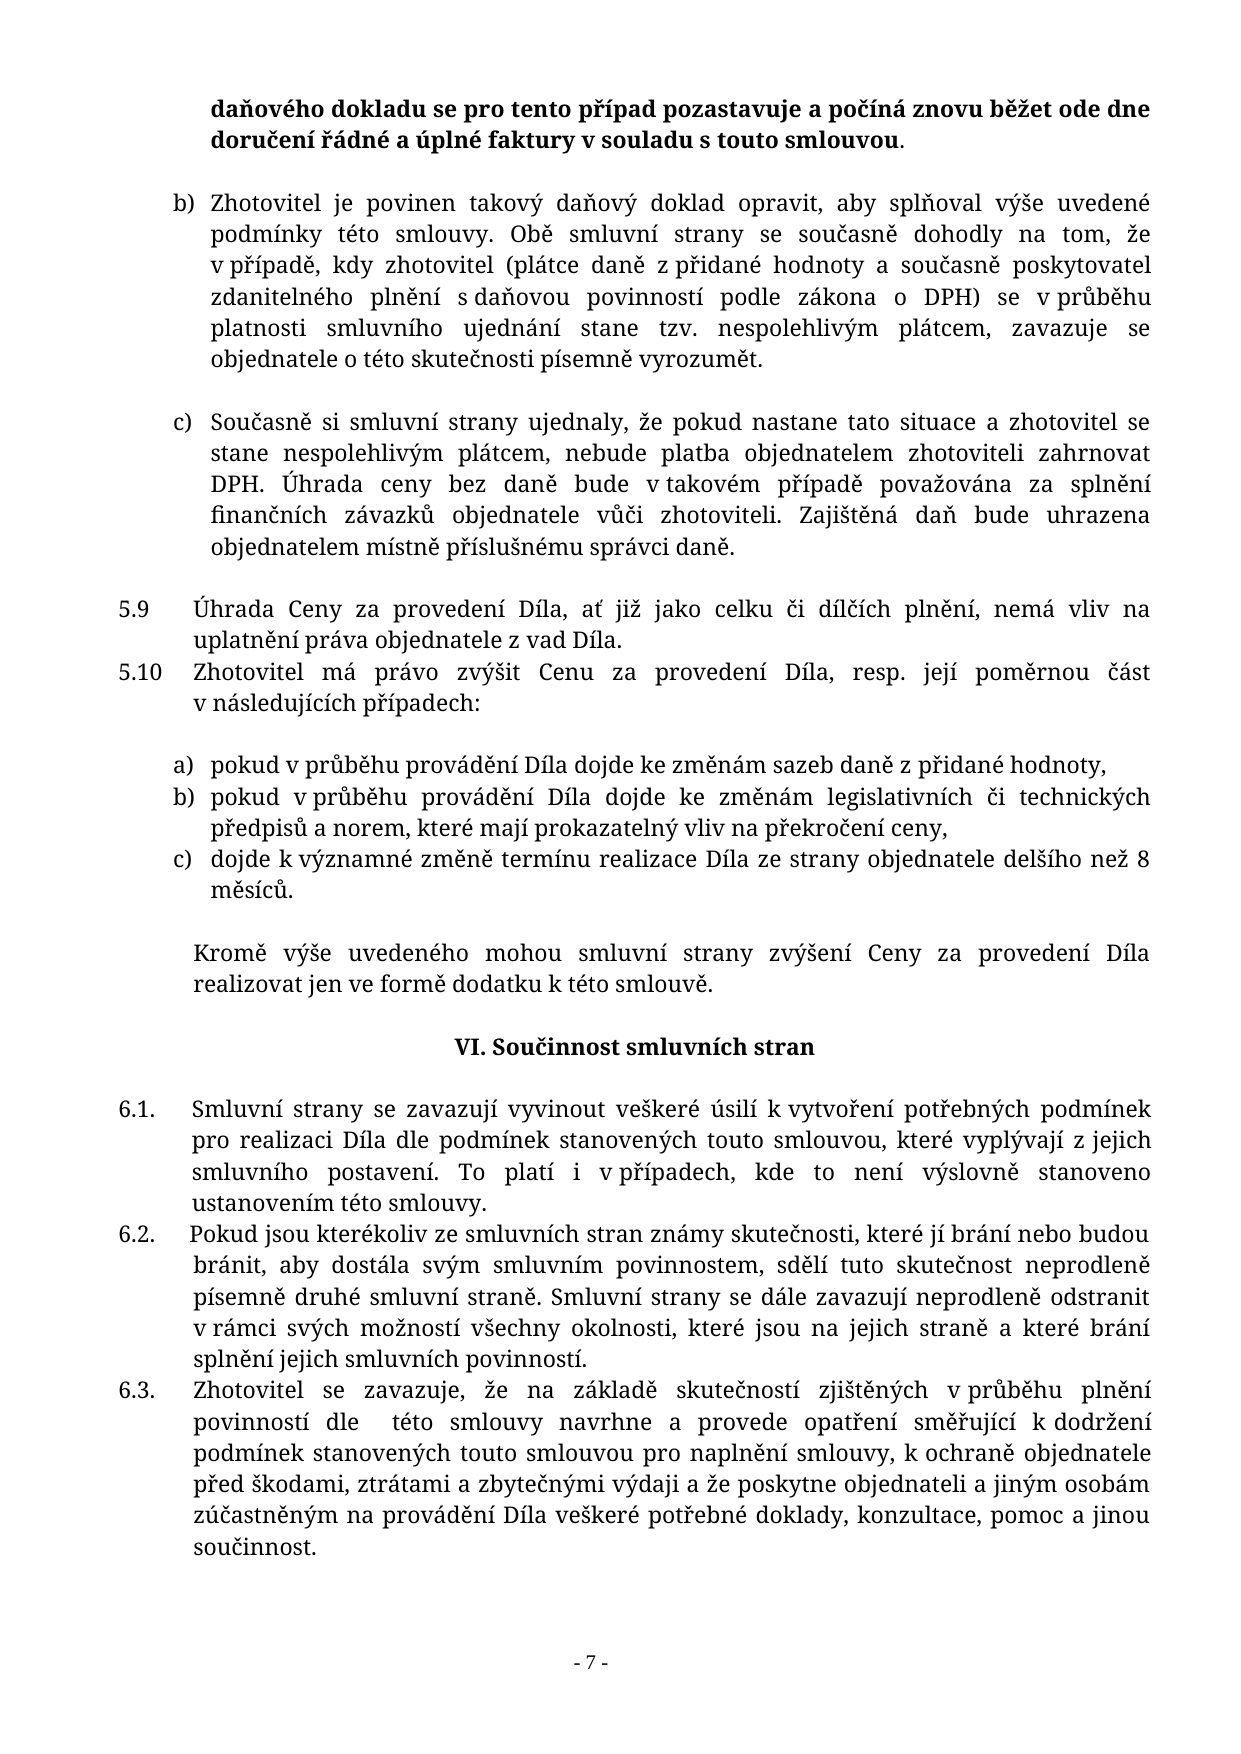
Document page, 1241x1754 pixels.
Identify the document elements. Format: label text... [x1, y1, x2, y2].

list dojde k významné změně termínu realizace Díla ze strany objednatele delšího než 8 měsíců. [173, 843, 1152, 905]
list Současně si smluvní strany ujednaly, že pokud nastane tato situace a zhotovitel se stane nespolehlivým plátcem, nebude platba objednatelem zhotoviteli zahrnovat DPH. Úhrada ceny bez daně bude v takovém případě považována za splnění finančních závazků objednatele vůči zhotoviteli. Zajištěná daň bude uhrazena objednatelem místně příslušnému správci daně. [173, 405, 1152, 562]
text 6.2. Pokud jsou kterékoliv ze smluvních stran známy skutečnosti, které jí brání nebo budou bránit, aby dostála svým smluvním povinnostem, sdělí tuto skutečnost neprodleně písemně druhé smluvní straně. Smluvní strany se dále zavazují neprodleně odstranit v rámci svých možností všechny okolnosti, které jsou na jejich straně a které brání splnění jejich smluvních povinností. [118, 1218, 1152, 1374]
list Úhrada Ceny za provedení Díla, ať již jako celku či dílčích plnění, nemá vliv na uplatnění práva objednatele z vad Díla. [118, 593, 1152, 655]
list Zhotovitel je povinen takový daňový doklad opravit, aby splňoval výše uvedené podmínky této smlouvy. Obě smluvní strany se současně dohodly na tom, že v případě, kdy zhotovitel (plátce daně z přidané hodnoty a současně poskytovatel zdanitelného plnění s daňovou povinností podle zákona o DPH) se v průběhu platnosti smluvního ujednání stane tzv. nespolehlivým plátcem, zavazuje se objednatele o této skutečnosti písemně vyrozumět. [173, 187, 1152, 374]
text VI. Součinnost smluvních stran [118, 1030, 1152, 1062]
list Zhotovitel má právo zvýšit Cenu za provedení Díla, resp. její poměrnou část v následujících případech: [118, 655, 1152, 718]
text 6.3. Zhotovitel se zavazuje, že na základě skutečností zjištěných v průběhu plnění povinností dle této smlouvy navrhne a provede opatření směřující k dodržení podmínek stanovených touto smlouvou pro naplnění smlouvy, k ochraně objednatele před škodami, ztrátami a zbytečnými výdaji a že poskytne objednateli a jiným osobám zúčastněným na provádění Díla veškeré potřebné doklady, konzultace, pomoc a jinou součinnost. [118, 1374, 1152, 1562]
list pokud v průběhu provádění Díla dojde ke změnám legislativních či technických předpisů a norem, které mají prokazatelný vliv na překročení ceny, [173, 780, 1152, 843]
text Kromě výše uvedeného mohou smluvní strany zvýšení Ceny za provedení Díla realizovat jen ve formě dodatku k této smlouvě. [193, 937, 1152, 999]
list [173, 93, 1152, 155]
text 6.1. Smluvní strany se zavazují vyvinout veškeré úsilí k vytvoření potřebných podmínek pro realizaci Díla dle podmínek stanovených touto smlouvou, které vyplývají z jejich smluvního postavení. To platí i v případech, kde to není výslovně stanoveno ustanovením této smlouvy. [118, 1093, 1152, 1218]
list pokud v průběhu provádění Díla dojde ke změnám sazeb daně z přidané hodnoty, [173, 749, 1152, 780]
